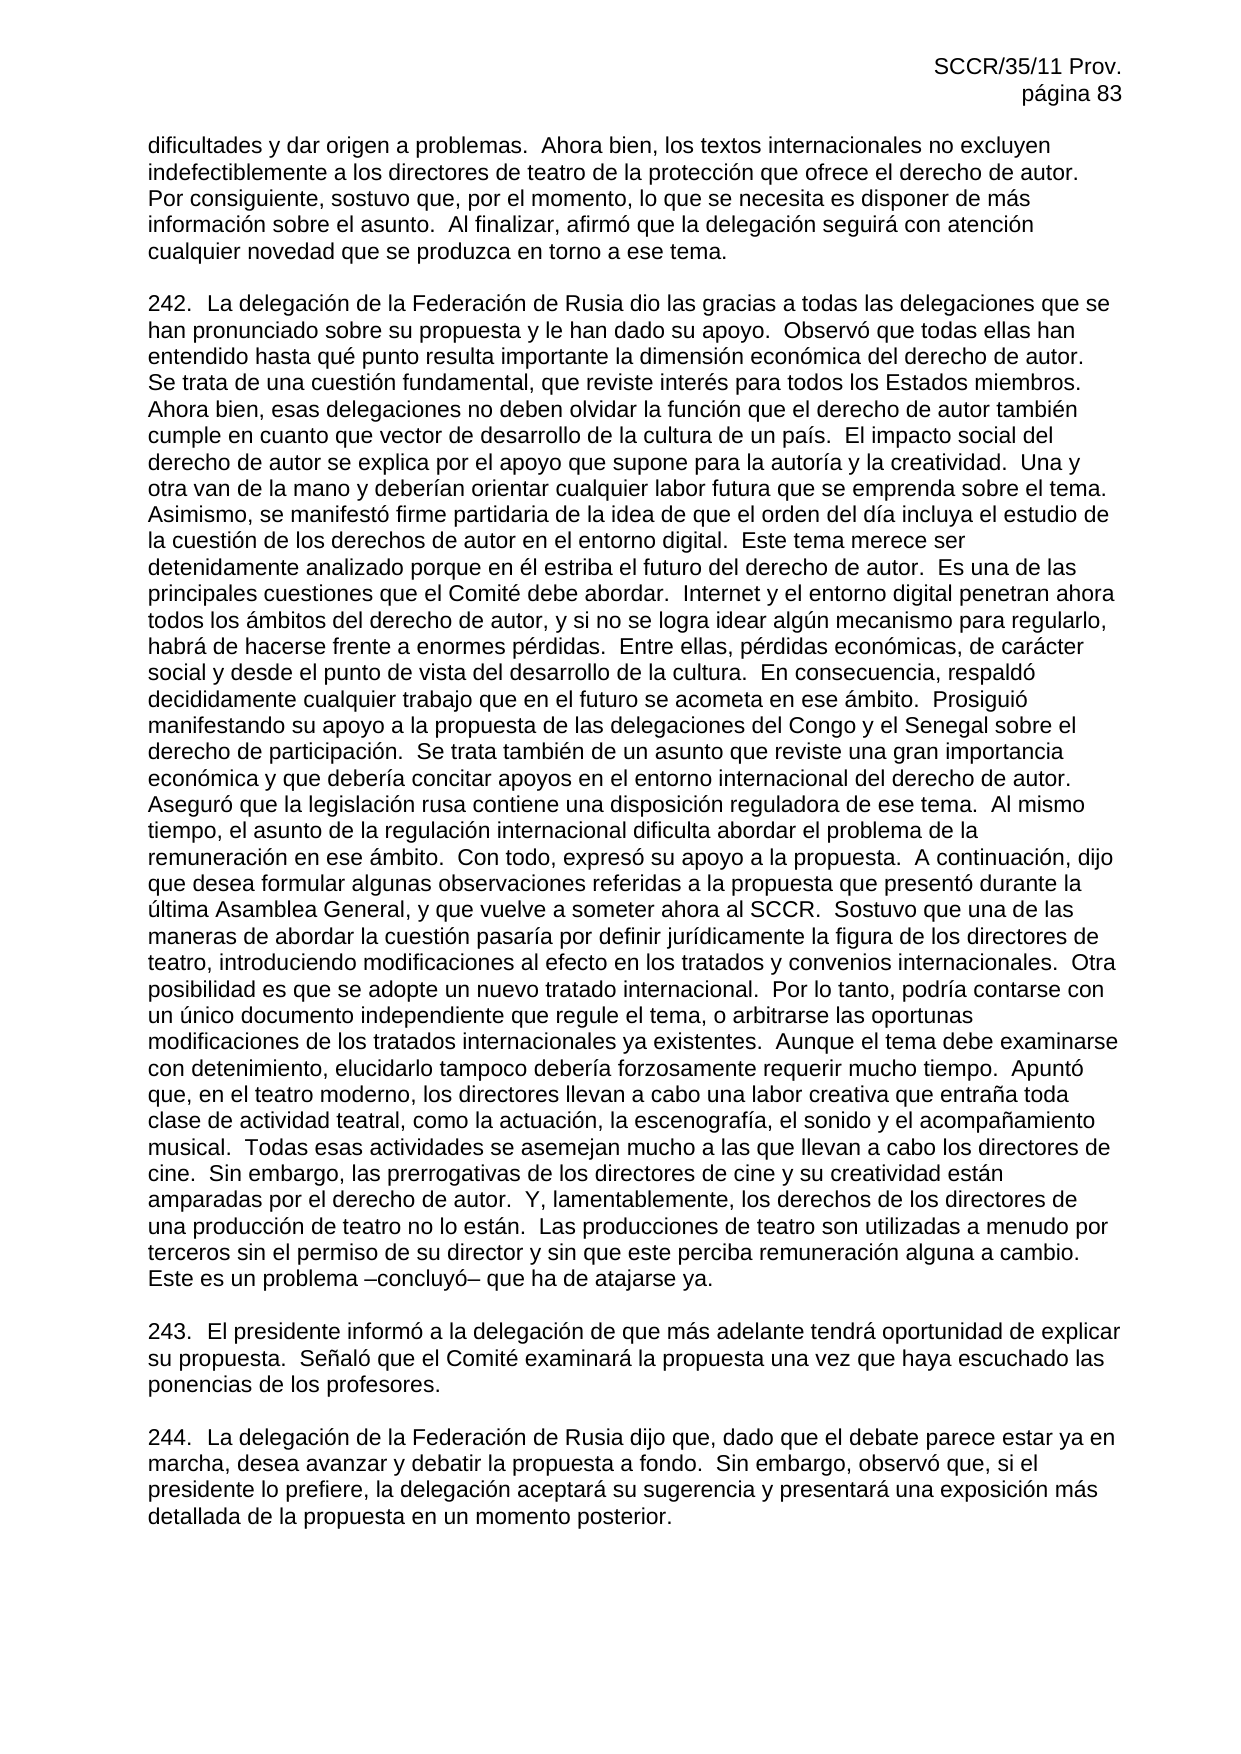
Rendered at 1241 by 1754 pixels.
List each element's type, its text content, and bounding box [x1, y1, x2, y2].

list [148, 132, 1122, 264]
list La delegación de la Federación de Rusia dio las gracias a todas las delegaciones que se han pronunciado sobre su propuesta y le han dado su apoyo. Observó que todas ellas han entendido hasta qué punto resulta importante la dimensión económica del derecho de autor. Se trata de una cuestión fundamental, que reviste interés para todos los Estados miembros. Ahora bien, esas delegaciones no deben olvidar la función que el derecho de autor también cumple en cuanto que vector de desarrollo de la cultura de un país. El impacto social del derecho de autor se explica por el apoyo que supone para la autoría y la creatividad. Una y otra van de la mano y deberían orientar cualquier labor futura que se emprenda sobre el tema. Asimismo, se manifestó firme partidaria de la idea de que el orden del día incluya el estudio de la cuestión de los derechos de autor en el entorno digital. Este tema merece ser detenidamente analizado porque en él estriba el futuro del derecho de autor. Es una de las principales cuestiones que el Comité debe abordar. Internet y el entorno digital penetran ahora todos los ámbitos del derecho de autor, y si no se logra idear algún mecanismo para regularlo, habrá de hacerse frente a enormes pérdidas. Entre ellas, pérdidas económicas, de carácter social y desde el punto de vista del desarrollo de la cultura. En consecuencia, respaldó decididamente cualquier trabajo que en el futuro se acometa en ese ámbito. Prosiguió manifestando su apoyo a la propuesta de las delegaciones del Congo y el Senegal sobre el derecho de participación. Se trata también de un asunto que reviste una gran importancia económica y que debería concitar apoyos en el entorno internacional del derecho de autor. Aseguró que la legislación rusa contiene una disposición reguladora de ese tema. Al mismo tiempo, el asunto de la regulación internacional dificulta abordar el problema de la remuneración en ese ámbito. Con todo, expresó su apoyo a la propuesta. A continuación, dijo que desea formular algunas observaciones referidas a la propuesta que presentó durante la última Asamblea General, y que vuelve a someter ahora al SCCR. Sostuvo que una de las maneras de abordar la cuestión pasaría por definir jurídicamente la figura de los directores de teatro, introduciendo modificaciones al efecto en los tratados y convenios internacionales. Otra posibilidad es que se adopte un nuevo tratado internacional. Por lo tanto, podría contarse con un único documento independiente que regule el tema, o arbitrarse las oportunas modificaciones de los tratados internacionales ya existentes. Aunque el tema debe examinarse con detenimiento, elucidarlo tampoco debería forzosamente requerir mucho tiempo. Apuntó que, en el teatro moderno, los directores llevan a cabo una labor creativa que entraña toda clase de actividad teatral, como la actuación, la escenografía, el sonido y el acompañamiento musical. Todas esas actividades se asemejan mucho a las que llevan a cabo los directores de cine. Sin embargo, las prerrogativas de los directores de cine y su creatividad están amparadas por el derecho de autor. Y, lamentablemente, los derechos de los directores de una producción de teatro no lo están. Las producciones de teatro son utilizadas a menudo por terceros sin el permiso de su director y sin que este perciba remuneración alguna a cambio. Este es un problema –concluyó– que ha de atajarse ya. [148, 290, 1122, 1292]
list El presidente informó a la delegación de que más adelante tendrá oportunidad de explicar su propuesta. Señaló que el Comité examinará la propuesta una vez que haya escuchado las ponencias de los profesores. [148, 1318, 1122, 1397]
list La delegación de la Federación de Rusia dijo que, dado que el debate parece estar ya en marcha, desea avanzar y debatir la propuesta a fondo. Sin embargo, observó que, si el presidente lo prefiere, la delegación aceptará su sugerencia y presentará una exposición más detallada de la propuesta en un momento posterior. [148, 1423, 1122, 1529]
